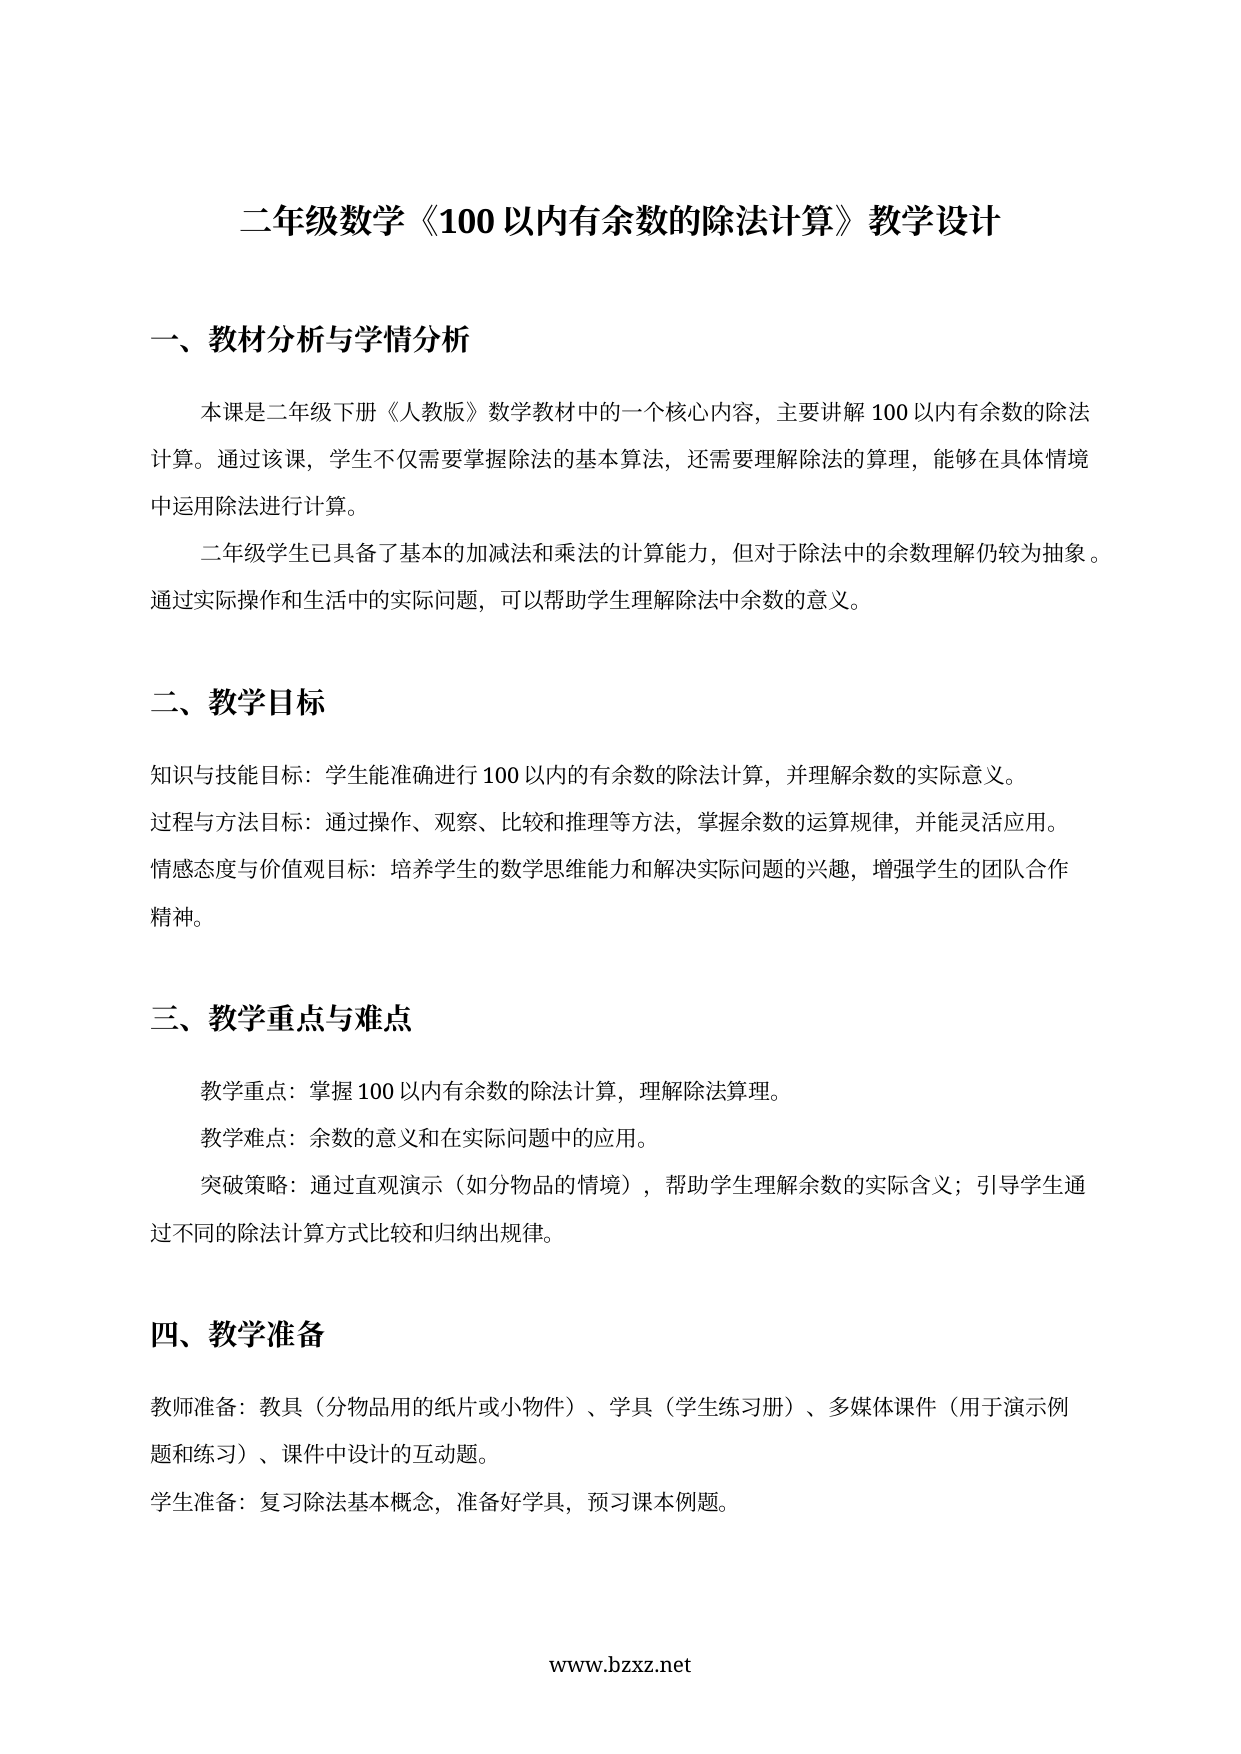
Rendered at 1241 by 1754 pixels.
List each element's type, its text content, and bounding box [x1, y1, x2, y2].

text 教学难点：余数的意义和在实际问题中的应用。 [150, 1122, 1090, 1153]
text 学生准备：复习除法基本概念，准备好学具，预习课本例题。 [150, 1485, 1090, 1516]
subtitle 四、教学准备 [150, 1312, 1090, 1354]
subtitle 一、教材分析与学情分析 [150, 316, 1090, 358]
text 教学重点：掌握100以内有余数的除法计算，理解除法算理。 [150, 1074, 1090, 1106]
text 突破策略：通过直观演示（如分物品的情境），帮助学生理解余数的实际含义；引导学生通过不同的除法计算方式比较和归纳出规律。 [150, 1169, 1090, 1247]
text 情感态度与价值观目标：培养学生的数学思维能力和解决实际问题的兴趣，增强学生的团队合作精神。 [150, 853, 1090, 931]
text 教师准备：教具（分物品用的纸片或小物件）、学具（学生练习册）、多媒体课件（用于演示例题和练习）、课件中设计的互动题。 [150, 1390, 1090, 1469]
text 二年级学生已具备了基本的加减法和乘法的计算能力，但对于除法中的余数理解仍较为抽象。通过实际操作和生活中的实际问题，可以帮助学生理解除法中余数的意义。 [150, 536, 1090, 615]
subtitle 二年级数学《100以内有余数的除法计算》教学设计 [150, 195, 1090, 243]
text 过程与方法目标：通过操作、观察、比较和推理等方法，掌握余数的运算规律，并能灵活应用。 [150, 805, 1090, 837]
subtitle 三、教学重点与难点 [150, 996, 1090, 1038]
text 本课是二年级下册《人教版》数学教材中的一个核心内容，主要讲解100以内有余数的除法计算。通过该课，学生不仅需要掌握除法的基本算法，还需要理解除法的算理，能够在具体情境中运用除法进行计算。 [150, 395, 1090, 521]
subtitle 二、教学目标 [150, 680, 1090, 722]
text 知识与技能目标：学生能准确进行100以内的有余数的除法计算，并理解余数的实际意义。 [150, 758, 1090, 790]
